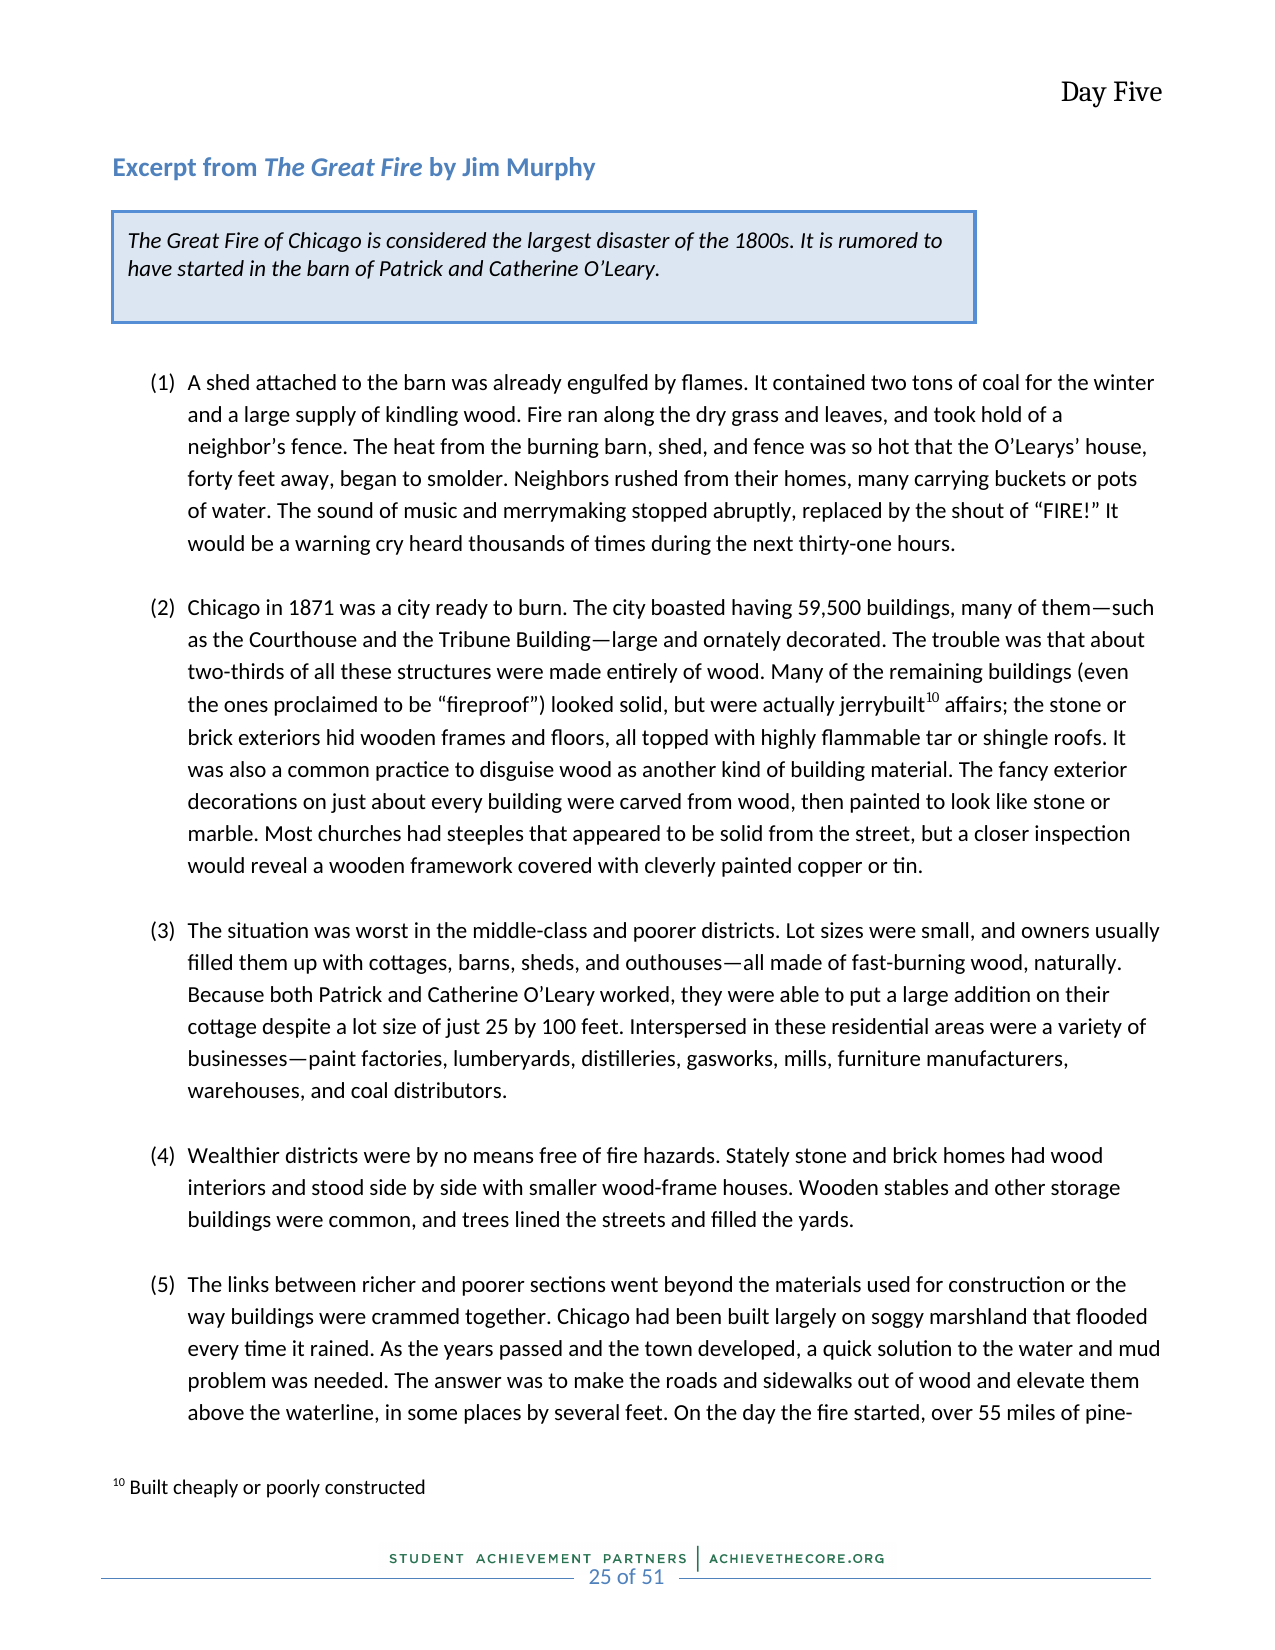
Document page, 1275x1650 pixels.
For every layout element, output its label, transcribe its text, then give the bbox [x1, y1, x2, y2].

list Chicago in 1871 was a city ready to burn. The city boasted having 59,500 buildings, many of them—such as the Courthouse and the Tribune Building—large and ornately decorated. The trouble was that about two-thirds of all these structures were made entirely of wood. Many of the remaining buildings (even the ones proclaimed to be “fireproof”) looked solid, but were actually jerrybuilt affairs; the stone or brick exteriors hid wooden frames and floors, all topped with highly flammable tar or shingle roofs. It was also a common practice to disguise wood as another kind of building material. The fancy exterior decorations on just about every building were carved from wood, then painted to look like stone or marble. Most churches had steeples that appeared to be solid from the street, but a closer inspection would reveal a wooden framework covered with cleverly painted copper or tin. [150, 593, 1162, 879]
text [112, 150, 1162, 183]
list The situation was worst in the middle-class and poorer districts. Lot sizes were small, and owners usually filled them up with cottages, barns, sheds, and outhouses—all made of fast-burning wood, naturally. Because both Patrick and Catherine O’Leary worked, they were able to put a large addition on their cottage despite a lot size of just 25 by 100 feet. Interspersed in these residential areas were a variety of businesses—paint factories, lumberyards, distilleries, gasworks, mills, furniture manufacturers, warehouses, and coal distributors. [150, 916, 1162, 1105]
list A shed attached to the barn was already engulfed by flames. It contained two tons of coal for the winter and a large supply of kindling wood. Fire ran along the dry grass and leaves, and took hold of a neighbor’s fence. The heat from the burning barn, shed, and fence was so hot that the O’Learys’ house, forty feet away, began to smolder. Neighbors rushed from their homes, many carrying buckets or pots of water. The sound of music and merrymaking stopped abruptly, replaced by the shout of “FIRE!” It would be a warning cry heard thousands of times during the next thirty-one hours. [150, 368, 1162, 557]
list Wealthier districts were by no means free of fire hazards. Stately stone and brick homes had wood interiors and stood side by side with smaller wood-frame houses. Wooden stables and other storage buildings were common, and trees lined the streets and filled the yards. [150, 1141, 1162, 1233]
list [150, 1270, 1162, 1427]
picture [378, 1542, 897, 1575]
